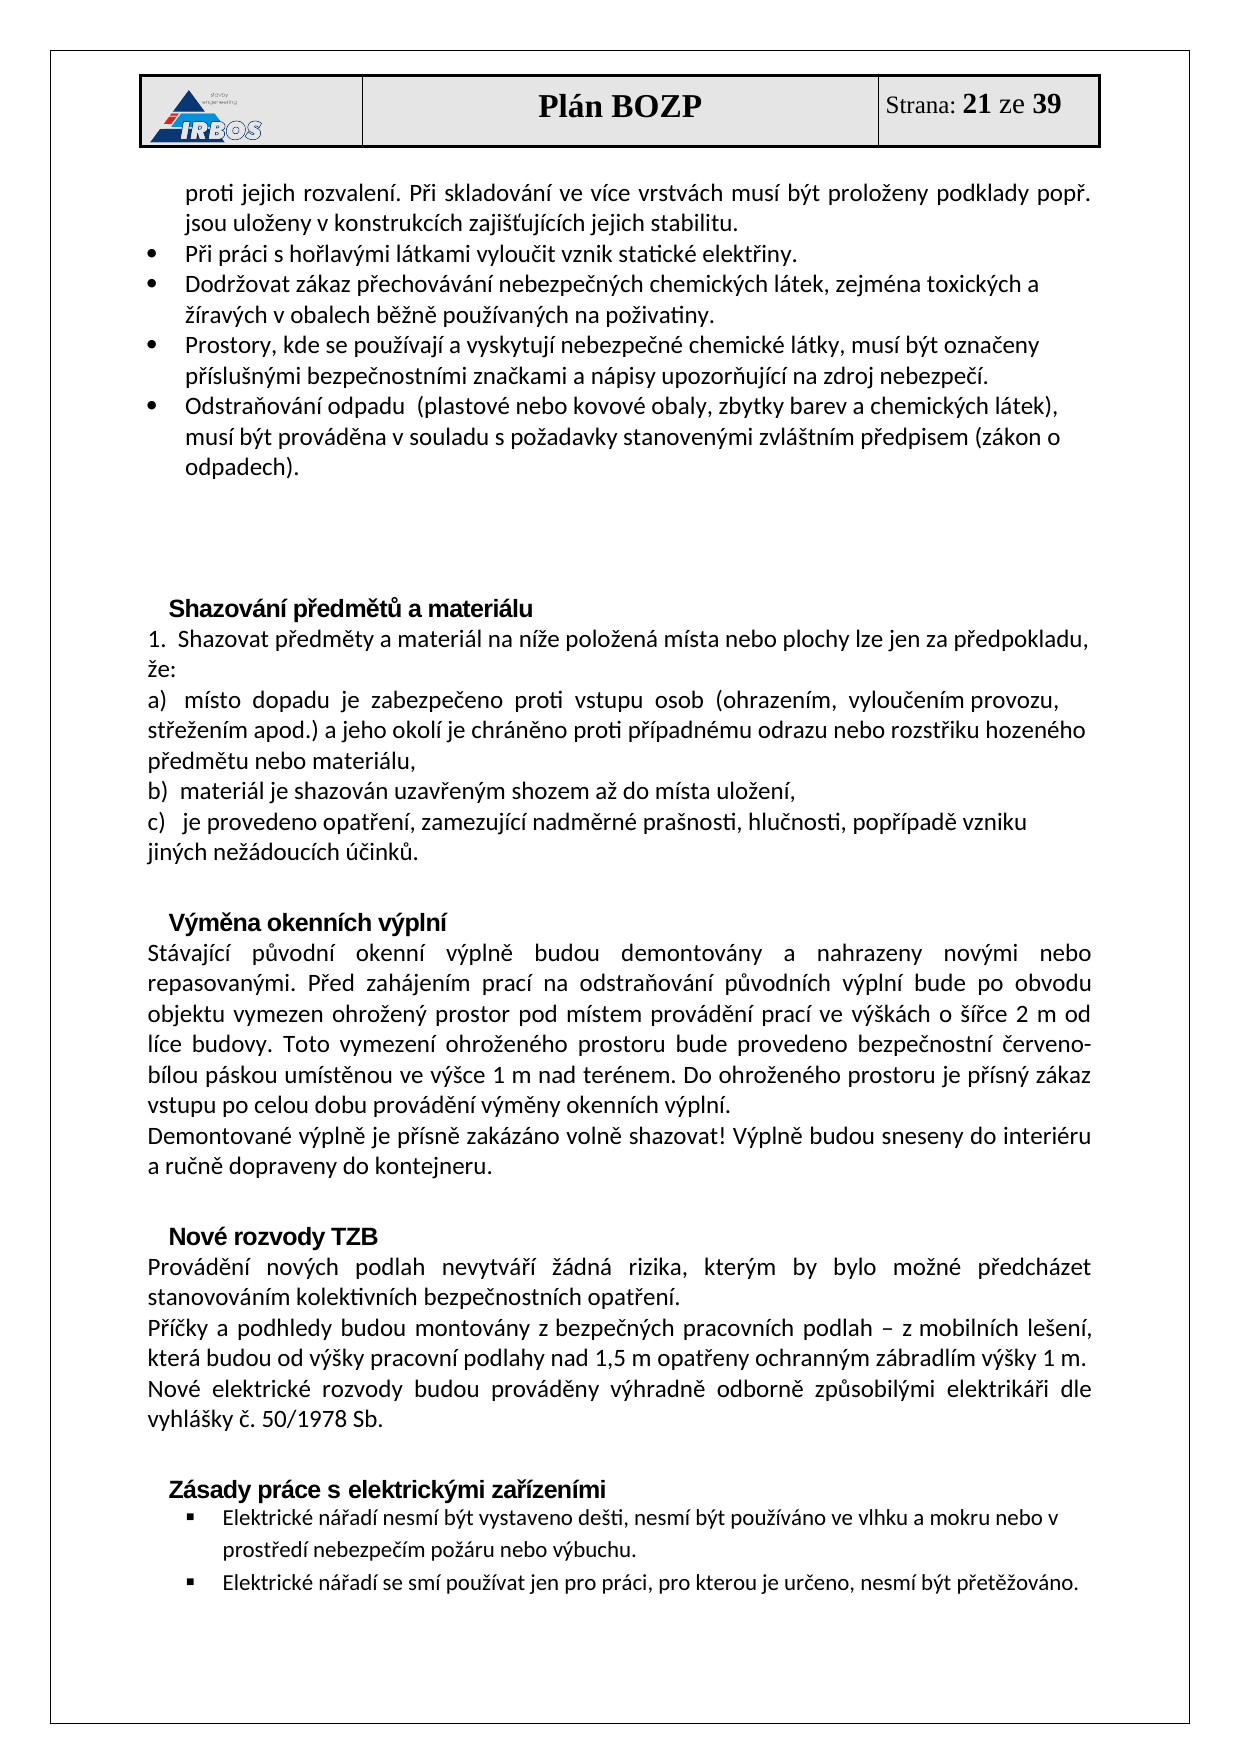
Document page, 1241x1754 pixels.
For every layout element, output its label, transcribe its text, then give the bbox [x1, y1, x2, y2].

list Odstraňování odpadu (plastové nebo kovové obaly, zbytky barev a chemických látek), musí být prováděna v souladu s požadavky stanovenými zvláštním předpisem (zákon o odpadech). [147, 390, 1093, 482]
text Shazování předmětů a materiálu [168, 594, 1093, 623]
text a) místo dopadu je zabezpečeno proti vstupu osob (ohrazením, vyloučením provozu, střežením apod.) a jeho okolí je chráněno proti případnému odrazu nebo rozstřiku hozeného předmětu nebo materiálu, [147, 684, 1093, 776]
text Nové elektrické rozvody budou prováděny výhradně odborně způsobilými elektrikáři dle vyhlášky č. 50/1978 Sb. [147, 1373, 1093, 1434]
list Elektrické nářadí se smí používat jen pro práci, pro kterou je určeno, nesmí být přetěžováno. [185, 1568, 1093, 1596]
list Elektrické nářadí nesmí být vystaveno dešti, nesmí být používáno ve vlhku a mokru nebo v prostředí nebezpečím požáru nebo výbuchu. [185, 1503, 1093, 1564]
list Dodržovat zákaz přechovávání nebezpečných chemických látek, zejména toxických a žíravých v obalech běžně používaných na poživatiny. [147, 268, 1093, 329]
list Prostory, kde se používají a vyskytují nebezpečné chemické látky, musí být označeny příslušnými bezpečnostními značkami a nápisy upozorňující na zdroj nebezpečí. [147, 329, 1093, 390]
text c) je provedeno opatření, zamezující nadměrné prašnosti, hlučnosti, popřípadě vzniku jiných nežádoucích účinků. [147, 806, 1093, 867]
list Při práci s hořlavými látkami vyloučit vznik statické elektřiny. [147, 238, 1093, 268]
text Příčky a podhledy budou montovány z bezpečných pracovních podlah – z mobilních lešení, která budou od výšky pracovní podlahy nad 1,5 m opatřeny ochranným zábradlím výšky 1 m. [147, 1312, 1093, 1373]
text Stávající původní okenní výplně budou demontovány a nahrazeny novými nebo repasovanými. Před zahájením prací na odstraňování původních výplní bude po obvodu objektu vymezen ohrožený prostor pod místem provádění prací ve výškách o šířce 2 m od líce budovy. Toto vymezení ohroženého prostoru bude provedeno bezpečnostní červeno-bílou páskou umístěnou ve výšce 1 m nad terénem. Do ohroženého prostoru je přísný zákaz vstupu po celou dobu provádění výměny okenních výplní. [147, 937, 1093, 1120]
text b) materiál je shazován uzavřeným shozem až do místa uložení, [147, 776, 1093, 806]
text Provádění nových podlah nevytváří žádná rizika, kterým by bylo možné předcházet stanovováním kolektivních bezpečnostních opatření. [147, 1251, 1093, 1312]
picture [148, 86, 263, 145]
text Zásady práce s elektrickými zařízeními [168, 1475, 1093, 1503]
text Demontované výplně je přísně zakázáno volně shazovat! Výplně budou sneseny do interiéru a ručně dopraveny do kontejneru. [147, 1120, 1093, 1181]
text Výměna okenních výplní [168, 908, 1093, 937]
text Nové rozvody TZB [168, 1222, 1093, 1251]
text 1. Shazovat předměty a materiál na níže položená místa nebo plochy lze jen za předpokladu, že: [147, 623, 1093, 684]
